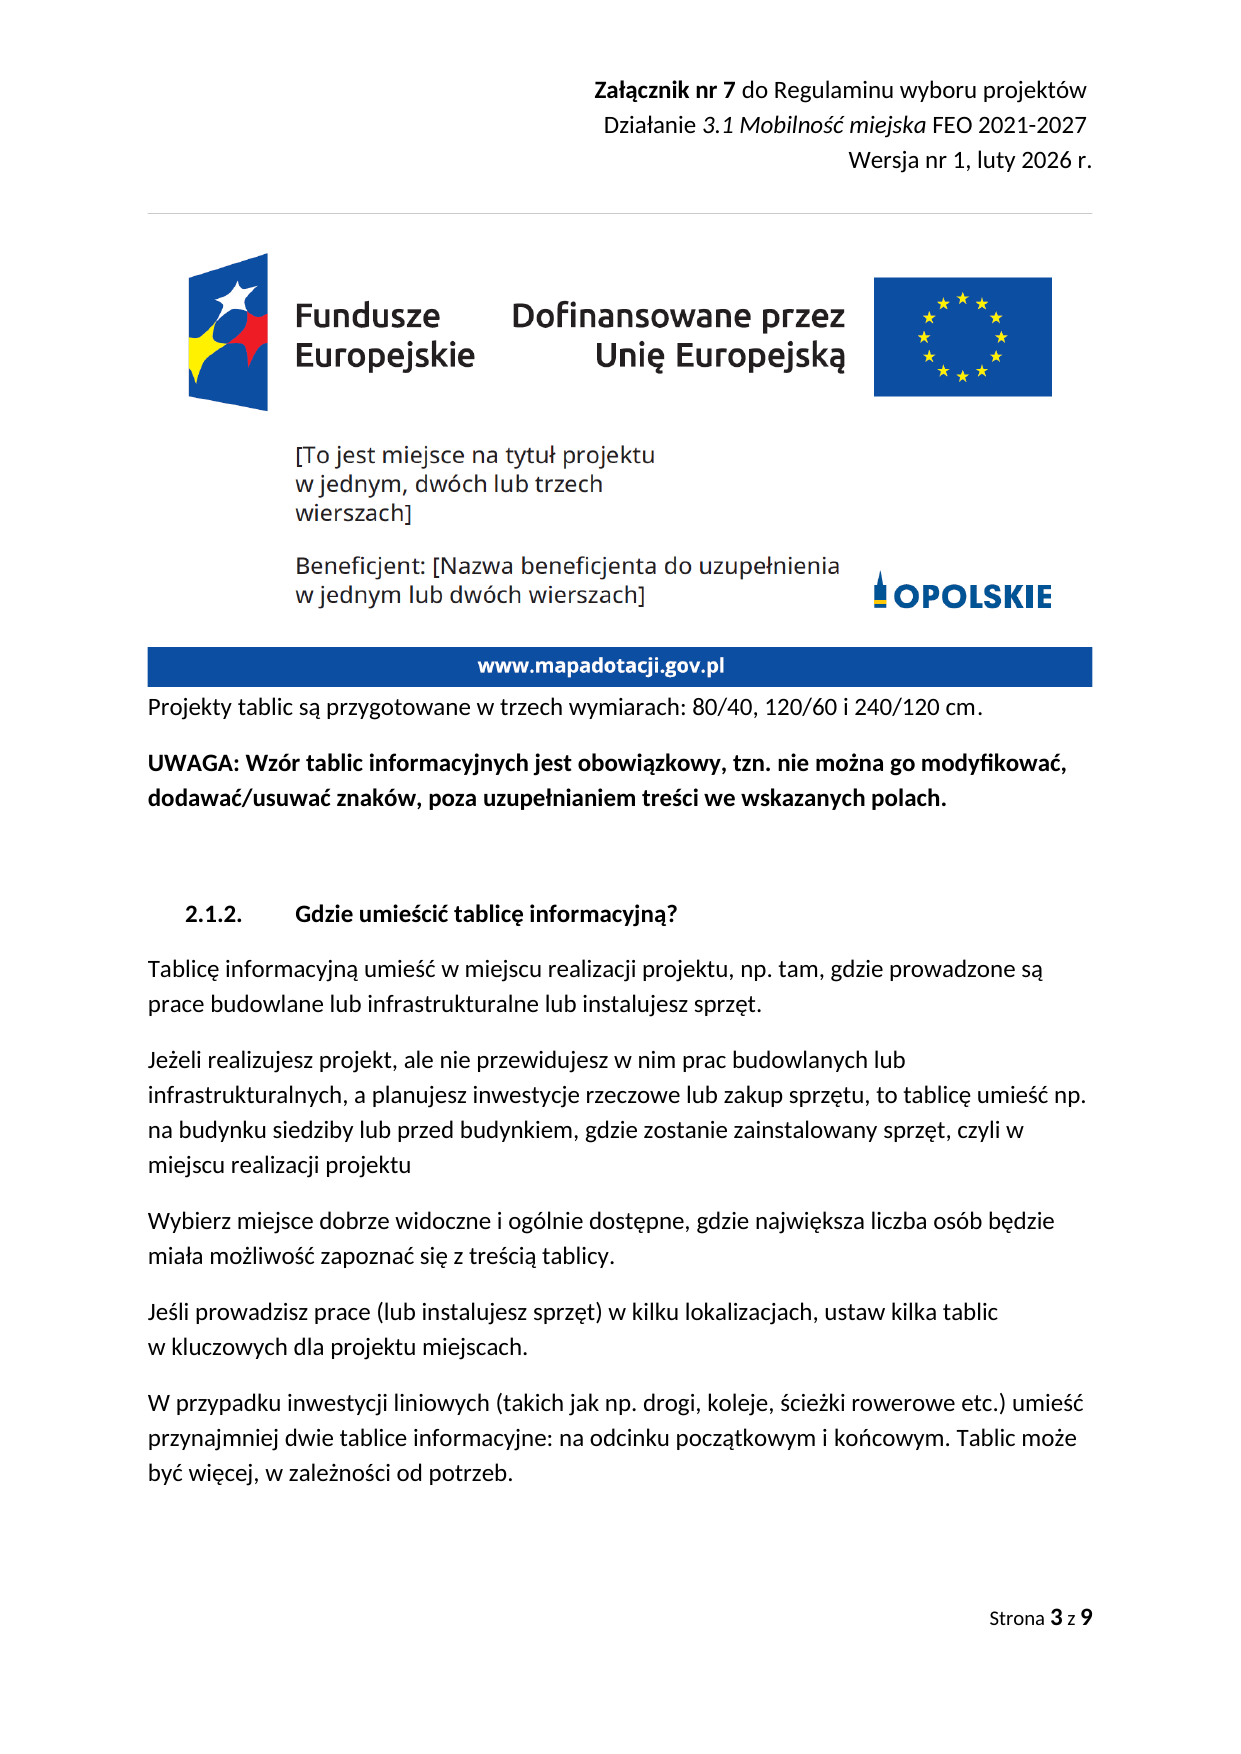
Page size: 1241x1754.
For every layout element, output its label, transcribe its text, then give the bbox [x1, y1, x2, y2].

text Tablicę informacyjną umieść w miejscu realizacji projektu, np. tam, gdzie prowadzone są prace budowlane lub infrastrukturalne lub instalujesz sprzęt. [148, 953, 1093, 1019]
text Jeśli prowadzisz prace (lub instalujesz sprzęt) w kilku lokalizacjach, ustaw kilka tablic w kluczowych dla projektu miejscach. [148, 1296, 1093, 1361]
text UWAGA: Wzór tablic informacyjnych jest obowiązkowy, tzn. nie można go modyfikować, dodawać/usuwać znaków, poza uzupełnianiem treści we wskazanych polach. [148, 747, 1093, 813]
text Jeżeli realizujesz projekt, ale nie przewidujesz w nim prac budowlanych lub infrastrukturalnych, a planujesz inwestycje rzeczowe lub zakup sprzętu, to tablicę umieść np. na budynku siedziby lub przed budynkiem, gdzie zostanie zainstalowany sprzęt, czyli w miejscu realizacji projektu [148, 1044, 1093, 1180]
text W przypadku inwestycji liniowych (takich jak np. drogi, koleje, ścieżki rowerowe etc.) umieść przynajmniej dwie tablice informacyjne: na odcinku początkowym i końcowym. Tablic może być więcej, w zależności od potrzeb. [148, 1387, 1093, 1487]
picture [147, 213, 1093, 687]
subtitle Gdzie umieścić tablicę informacyjną? [185, 898, 1093, 928]
text Wybierz miejsce dobrze widoczne i ogólnie dostępne, gdzie największa liczba osób będzie miała możliwość zapoznać się z treścią tablicy. [148, 1205, 1093, 1271]
text Projekty tablic są przygotowane w trzech wymiarach: 80/40, 120/60 i 240/120 cm. [148, 687, 1093, 722]
